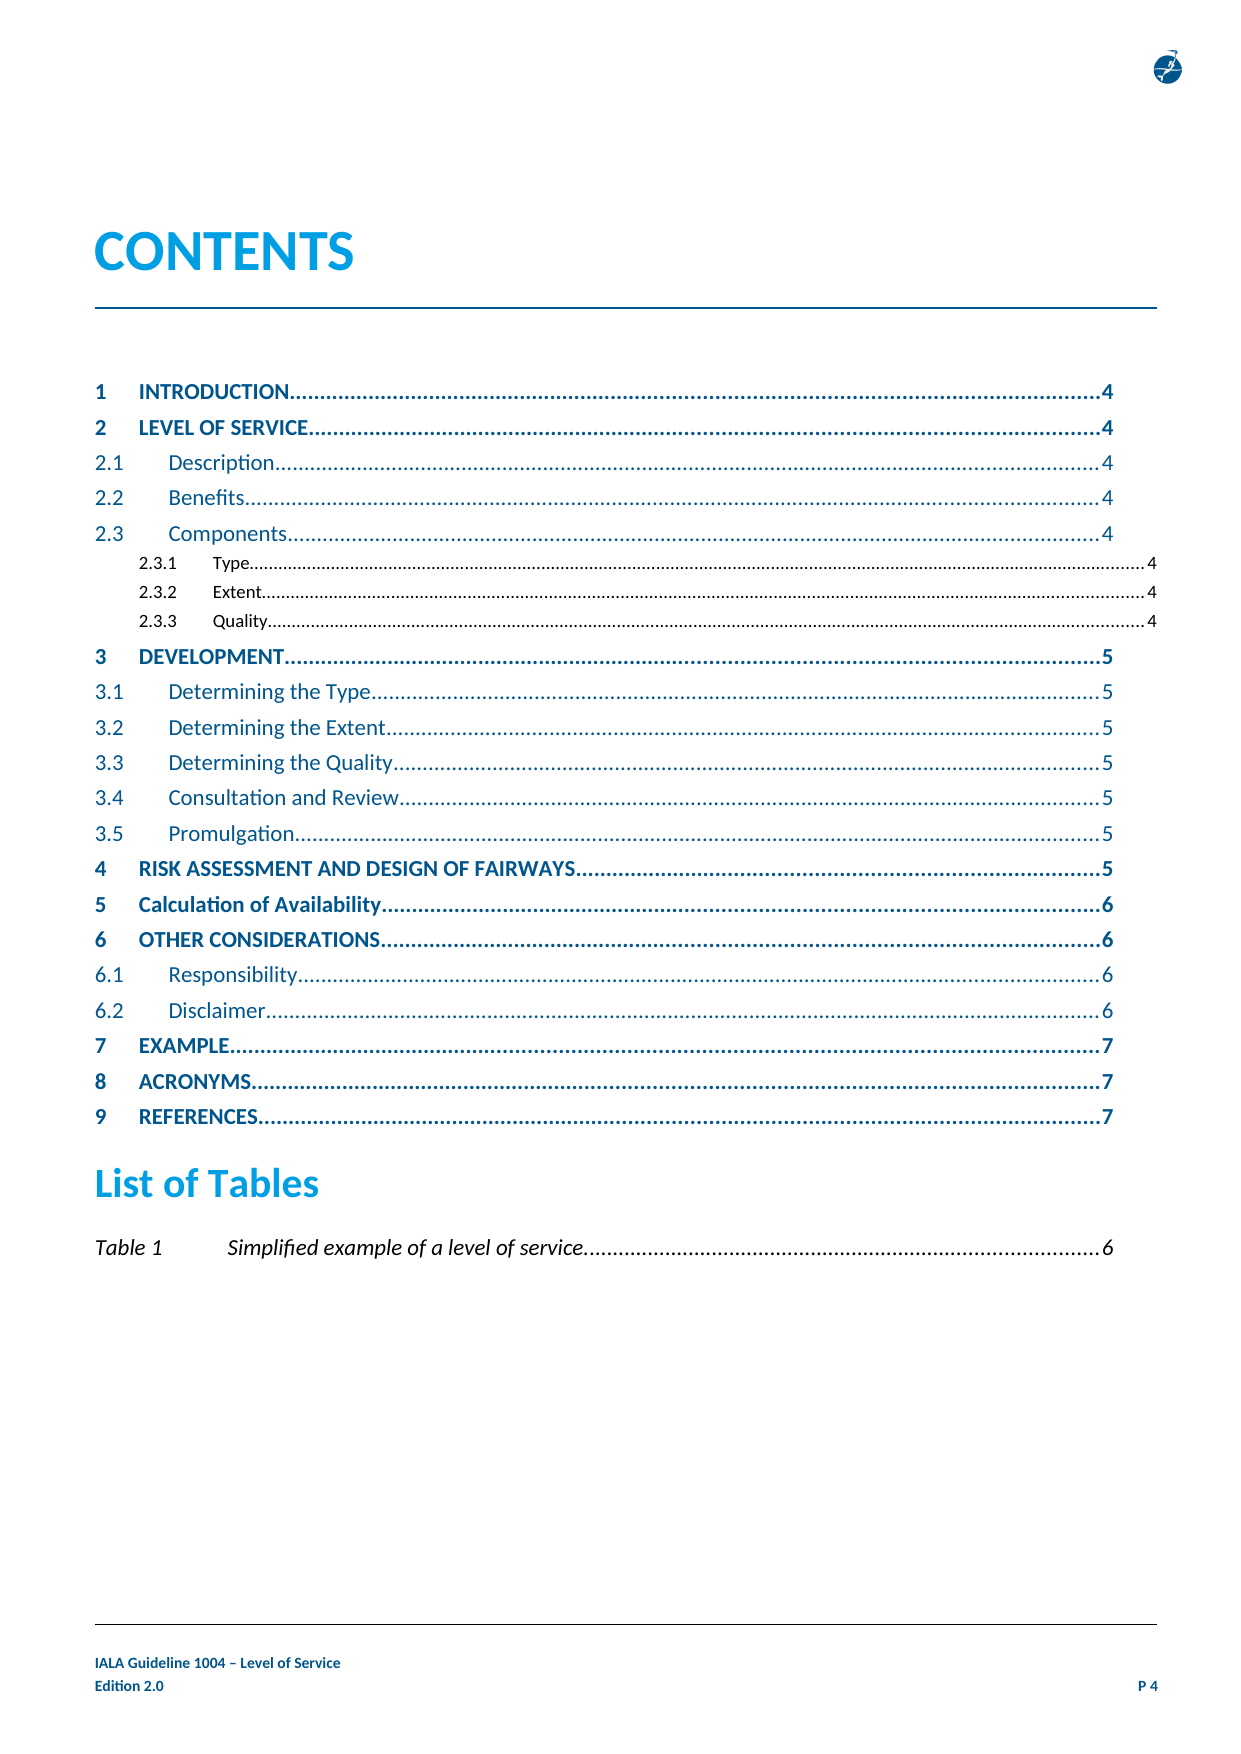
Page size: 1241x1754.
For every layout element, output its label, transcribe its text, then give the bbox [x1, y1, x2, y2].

text 2.3.2 Extent 4 [139, 580, 1157, 603]
text Table 1 Simplified example of a level of service. 6 [94, 1233, 1113, 1261]
text 5 Calculation of Availability 6 [94, 886, 1113, 918]
text 3.3 Determining the Quality 5 [94, 745, 1113, 776]
text 6 OTHER CONSIDERATIONS 6 [94, 922, 1113, 953]
text 3.1 Determining the Type 5 [94, 674, 1113, 705]
text 3.2 Determining the Extent 5 [94, 709, 1113, 741]
text 3.4 Consultation and Review 5 [94, 780, 1113, 811]
text 3.5 Promulgation 5 [94, 816, 1113, 847]
text 2.2 Benefits 4 [94, 480, 1113, 511]
list List of Tables [94, 1157, 1157, 1208]
text 2.3.3 Quality 4 [139, 609, 1157, 632]
text 2.3.1 Type 4 [139, 551, 1157, 574]
text 9 REFERENCES 7 [94, 1099, 1113, 1130]
text 6.2 Disclaimer 6 [94, 993, 1113, 1024]
text 2.3 Components 4 [94, 516, 1113, 547]
picture [1120, 0, 1241, 119]
text 4 RISK ASSESSMENT AND DESIGN OF FAIRWAYS 5 [94, 851, 1113, 882]
text 8 ACRONYMS 7 [94, 1063, 1113, 1095]
text 6.1 Responsibility 6 [94, 957, 1113, 988]
text 3 DEVELOPMENT 5 [94, 638, 1113, 670]
text 7 EXAMPLE 7 [94, 1028, 1113, 1059]
text 1 INTRODUCTION 4 [94, 374, 1113, 405]
text 2.1 Description 4 [94, 445, 1113, 476]
text 2 LEVEL OF SERVICE 4 [94, 409, 1113, 441]
